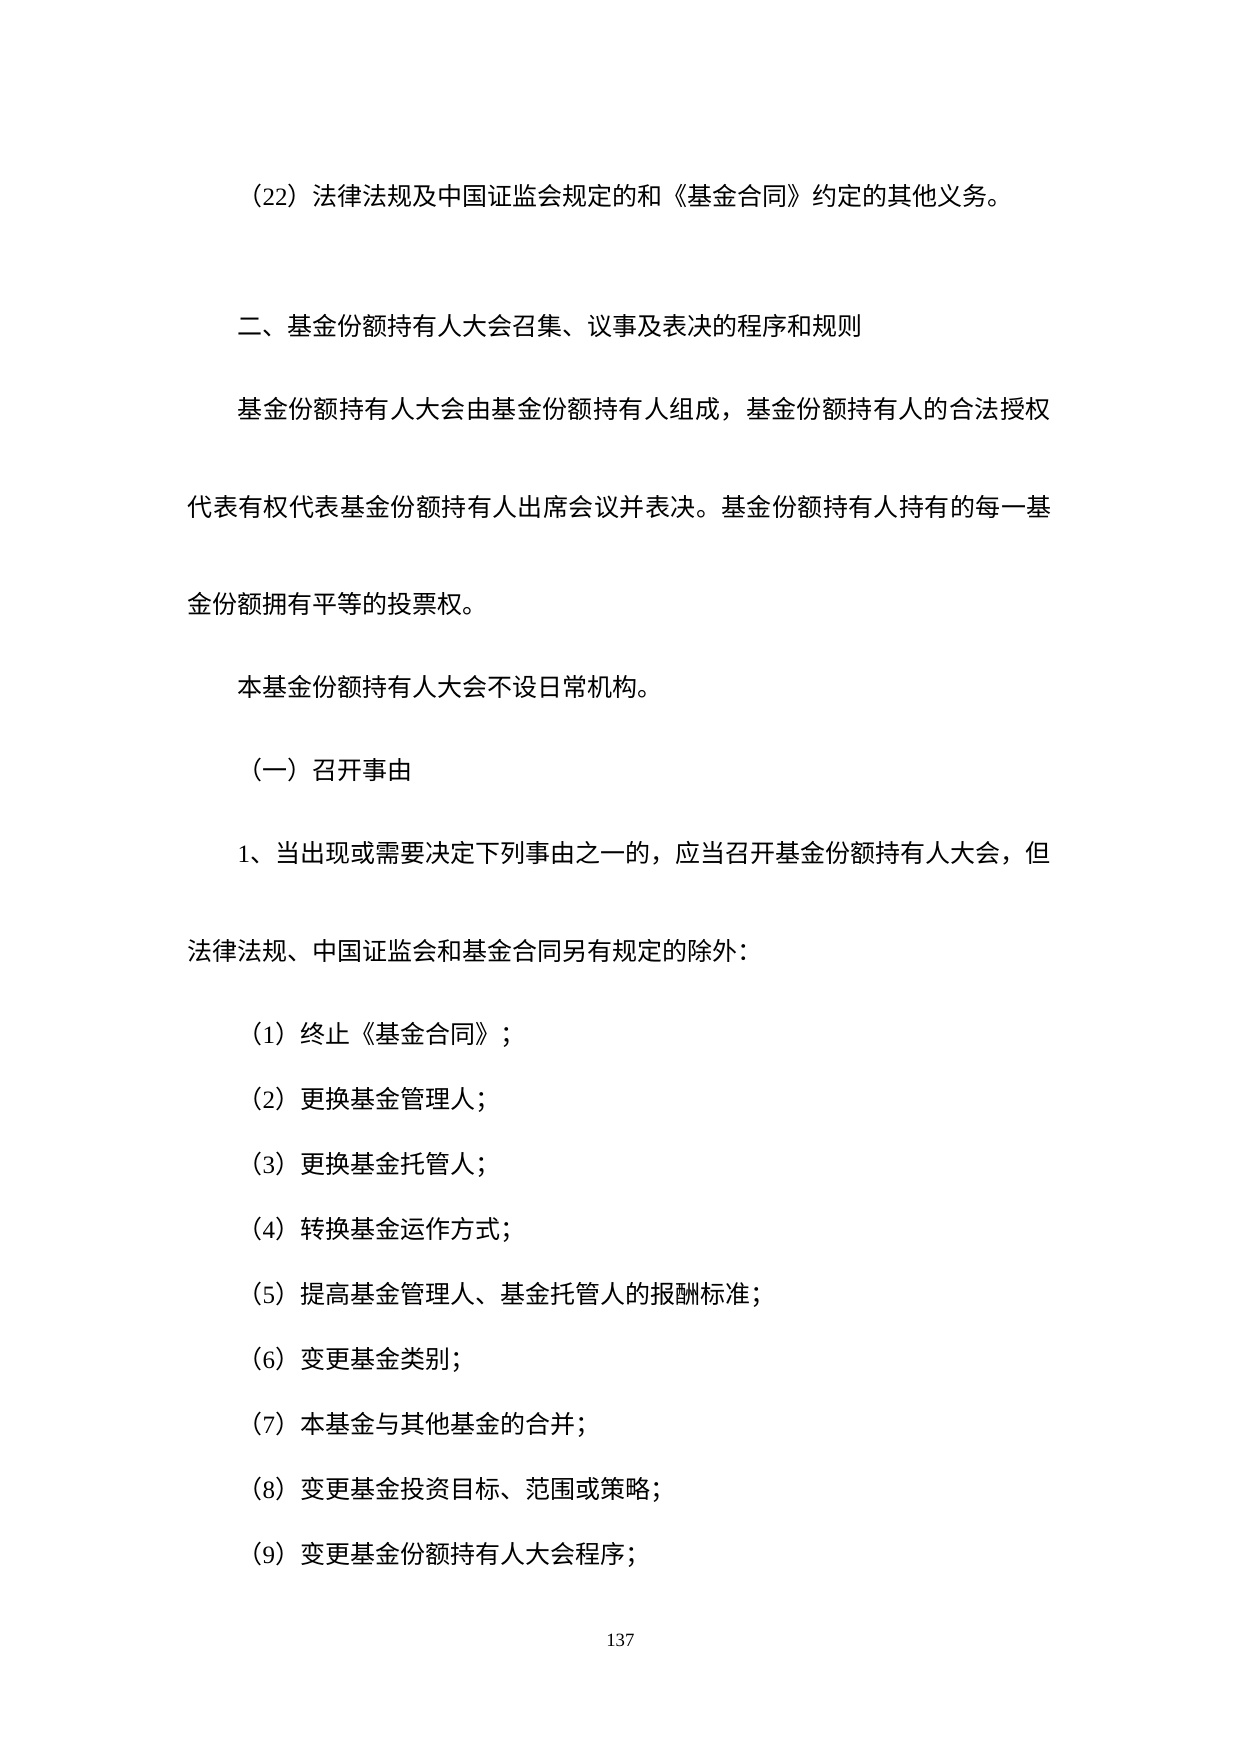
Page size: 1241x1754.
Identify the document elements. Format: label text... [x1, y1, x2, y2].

text 基金份额持有人大会由基金份额持有人组成，基金份额持有人的合法授权代表有权代表基金份额持有人出席会议并表决。基金份额持有人持有的每一基金份额拥有平等的投票权。 [187, 375, 1053, 635]
text （2）更换基金管理人； [187, 1065, 1053, 1130]
text （8）变更基金投资目标、范围或策略； [187, 1455, 1053, 1520]
text （7）本基金与其他基金的合并； [187, 1390, 1053, 1455]
text （1）终止《基金合同》； [187, 1000, 1053, 1065]
text （4）转换基金运作方式； [187, 1195, 1053, 1260]
text （6）变更基金类别； [187, 1325, 1053, 1390]
text （22）法律法规及中国证监会规定的和《基金合同》约定的其他义务。 [187, 162, 1053, 227]
text 1、当出现或需要决定下列事由之一的，应当召开基金份额持有人大会，但法律法规、中国证监会和基金合同另有规定的除外： [187, 819, 1053, 982]
text （3）更换基金托管人； [187, 1130, 1053, 1195]
text （一）召开事由 [187, 736, 1053, 801]
text 二、基金份额持有人大会召集、议事及表决的程序和规则 [237, 292, 1053, 357]
text （5）提高基金管理人、基金托管人的报酬标准； [187, 1260, 1053, 1325]
text 本基金份额持有人大会不设日常机构。 [187, 653, 1053, 718]
text （9）变更基金份额持有人大会程序； [187, 1520, 1053, 1585]
